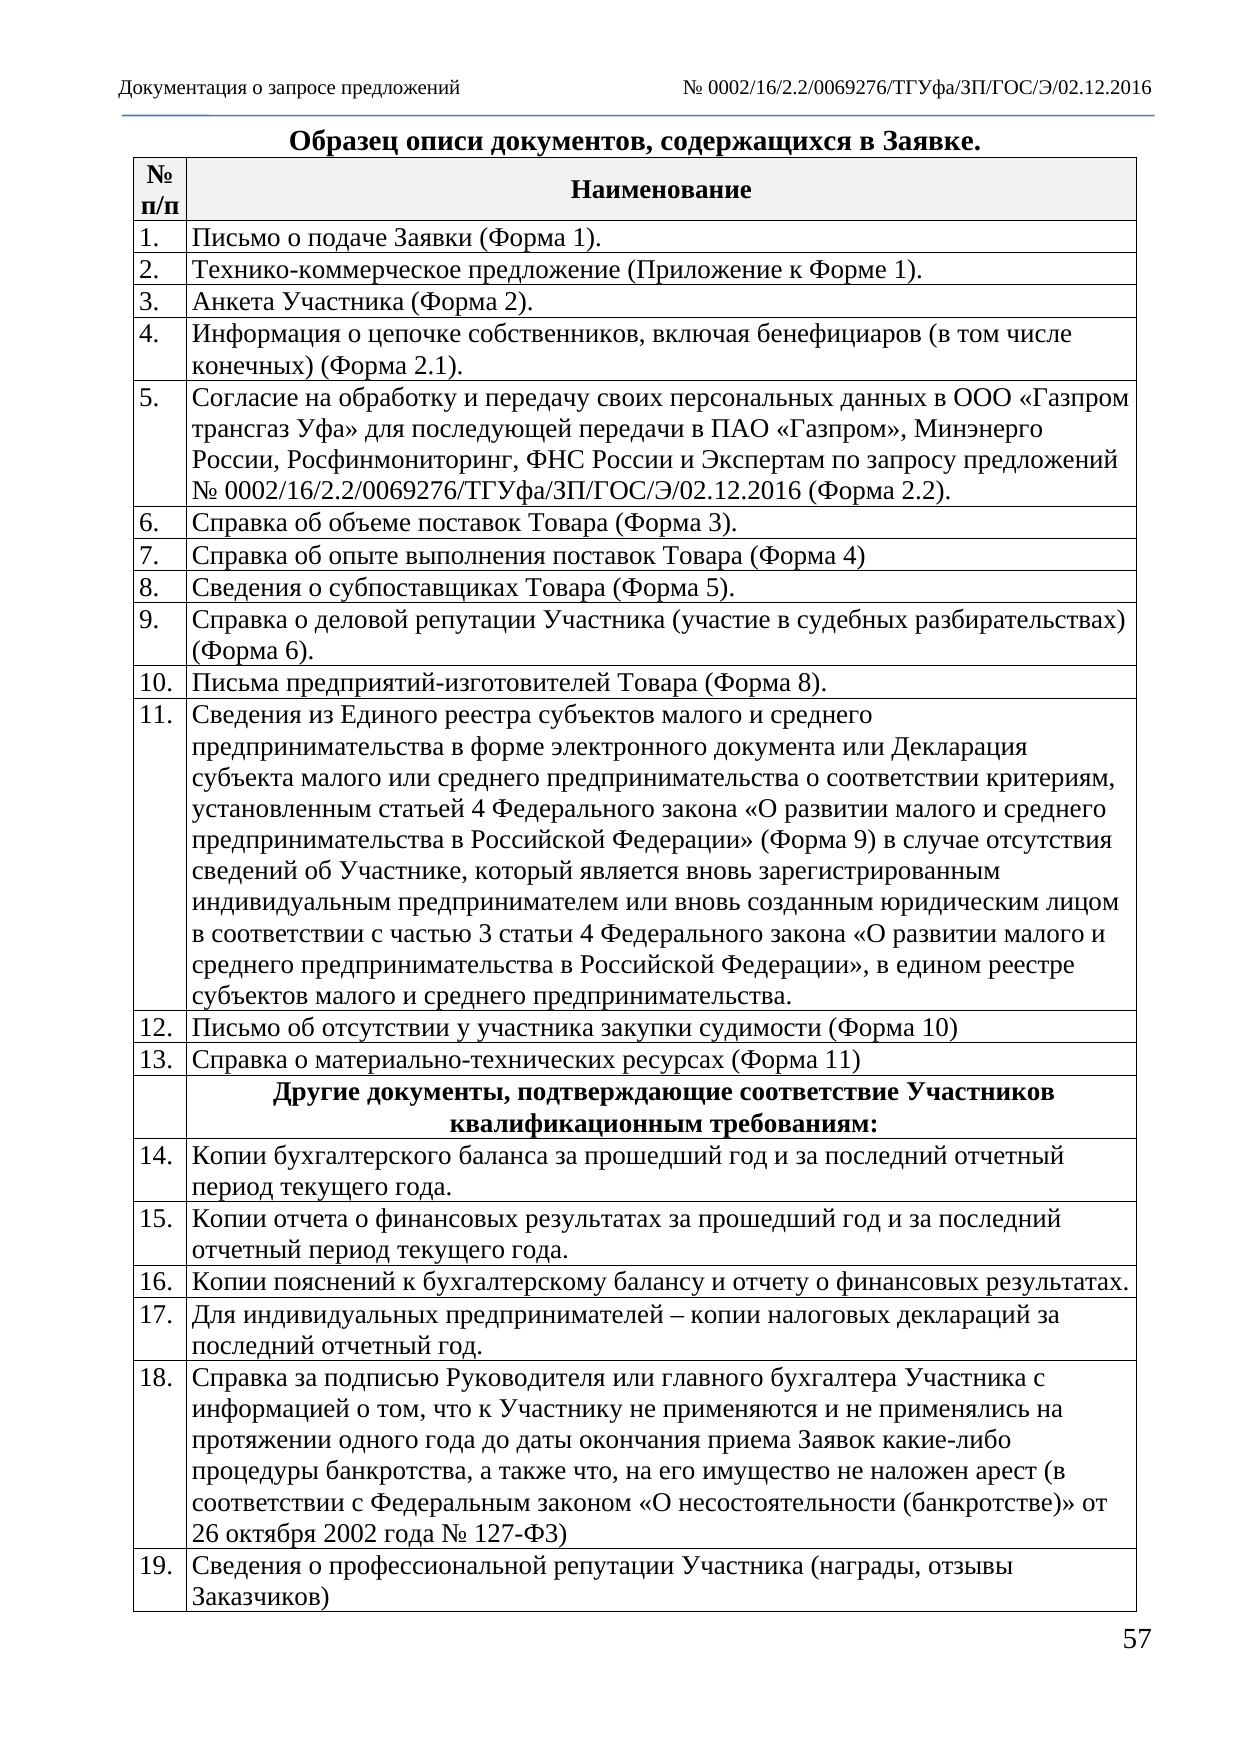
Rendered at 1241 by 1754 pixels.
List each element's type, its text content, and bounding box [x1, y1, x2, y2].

table_cell Справка за подписью Руководителя или главного бухгалтера Участника с информацией о том, что к Участнику не применяются и не применялись на протяжении одного года до даты окончания приема Заявок какие-либо процедуры банкротства, а также что, на его имущество не наложен арест (в соответствии с Федеральным законом «О несостоятельности (банкротстве)» от 26 октября 2002 года № 127-Ф3) [187, 1361, 1136, 1548]
table_cell [134, 1266, 186, 1297]
table_cell Анкета Участника (Форма 2). [187, 285, 1136, 317]
table_cell Другие документы, подтверждающие соответствие Участников квалификационным требованиям: [187, 1076, 1136, 1138]
table_cell Справка об объеме поставок Товара (Форма 3). [187, 507, 1136, 538]
table_cell [134, 253, 186, 284]
table_cell Сведения о субпоставщиках Товара (Форма 5). [187, 571, 1136, 602]
table_cell Письмо о подаче Заявки (Форма 1). [187, 221, 1136, 252]
table_cell Сведения о профессиональной репутации Участника (награды, отзывы Заказчиков) [187, 1549, 1136, 1611]
table_cell [134, 285, 186, 317]
table_cell Копии отчета о финансовых результатах за прошедший год и за последний отчетный период текущего года. [187, 1202, 1136, 1264]
table_cell Справка о материально-технических ресурсах (Форма 11) [187, 1043, 1136, 1074]
table_cell Согласие на обработку и передачу своих персональных данных в ООО «Газпром трансгаз Уфа» для последующей передачи в ПАО «Газпром», Минэнерго России, Росфинмониторинг, ФНС России и Экспертам по запросу предложений № 0002/16/2.2/0069276/ТГУфа/ЗП/ГОС/Э/02.12.2016 (Форма 2.2). [187, 381, 1136, 506]
text Образец описи документов, содержащихся в Заявке. [118, 123, 1152, 157]
table_cell [134, 1549, 186, 1611]
table_cell [134, 1139, 186, 1201]
table_cell Справка об опыте выполнения поставок Товара (Форма 4) [187, 539, 1136, 570]
table_cell [134, 1361, 186, 1548]
table_cell [134, 1202, 186, 1264]
table_cell Копии бухгалтерского баланса за прошедший год и за последний отчетный период текущего года. [187, 1139, 1136, 1201]
table_cell Для индивидуальных предпринимателей – копии налоговых деклараций за последний отчетный год. [187, 1298, 1136, 1360]
table_cell Технико-коммерческое предложение (Приложение к Форме 1). [187, 253, 1136, 284]
table_cell [134, 699, 186, 1010]
table_cell [134, 507, 186, 538]
table_cell [134, 539, 186, 570]
table_header № п/п [134, 158, 186, 220]
table_cell [134, 1043, 186, 1074]
table_cell Письма предприятий-изготовителей Товара (Форма 8). [187, 666, 1136, 698]
table_header Наименование [187, 158, 1136, 220]
table_cell Информация о цепочке собственников, включая бенефициаров (в том числе конечных) (Форма 2.1). [187, 318, 1136, 380]
table_cell Копии пояснений к бухгалтерскому балансу и отчету о финансовых результатах. [187, 1266, 1136, 1297]
table_cell [134, 1298, 186, 1360]
table_cell Письмо об отсутствии у участника закупки судимости (Форма 10) [187, 1011, 1136, 1042]
table_cell [134, 603, 186, 665]
table_cell [134, 1076, 186, 1138]
table_cell [134, 1011, 186, 1042]
table_cell [134, 221, 186, 252]
table_cell Справка о деловой репутации Участника (участие в судебных разбирательствах) (Форма 6). [187, 603, 1136, 665]
table_cell [134, 666, 186, 698]
table_cell [134, 318, 186, 380]
table_cell [134, 571, 186, 602]
table_cell Сведения из Единого реестра субъектов малого и среднего предпринимательства в форме электронного документа или Декларация субъекта малого или среднего предпринимательства о соответствии критериям, установленным статьей 4 Федерального закона «О развитии малого и среднего предпринимательства в Российской Федерации» (Форма 9) в случае отсутствия сведений об Участнике, который является вновь зарегистрированным индивидуальным предпринимателем или вновь созданным юридическим лицом в соответствии с частью 3 статьи 4 Федерального закона «О развитии малого и среднего предпринимательства в Российской Федерации», в едином реестре субъектов малого и среднего предпринимательства. [187, 699, 1136, 1010]
table_cell [134, 381, 186, 506]
